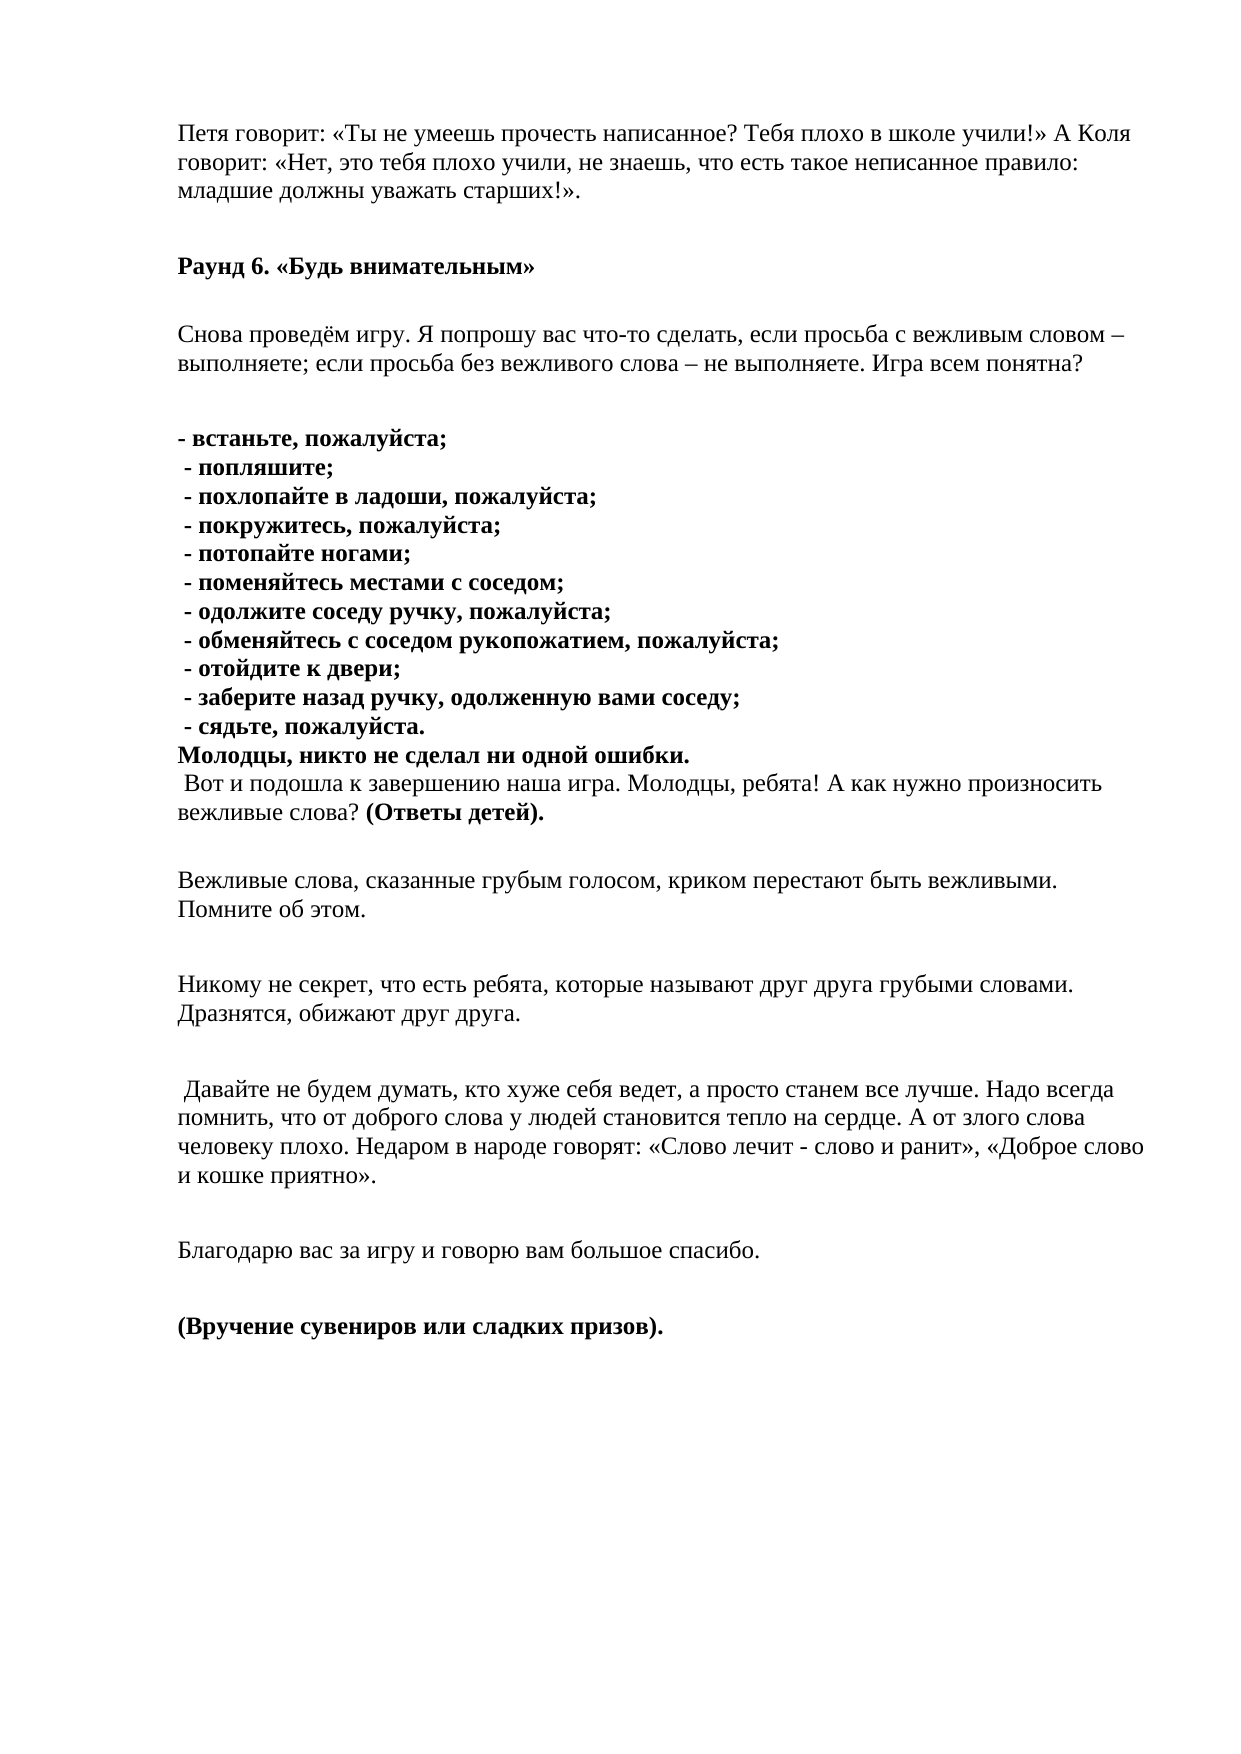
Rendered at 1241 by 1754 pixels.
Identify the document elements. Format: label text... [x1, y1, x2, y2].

text - покружитесь, пожалуйста; [177, 510, 1152, 538]
text - потопайте ногами; [177, 538, 1152, 567]
text - обменяйтесь с соседом рукопожатием, пожалуйста; [177, 625, 1152, 653]
text Вот и подошла к завершению наша игра. Молодцы, ребята! А как нужно произносить вежливые слова? (Ответы детей). [177, 768, 1152, 826]
text Вежливые слова, сказанные грубым голосом, криком перестают быть вежливыми. Помните об этом. [177, 865, 1152, 922]
text Благодарю вас за игру и говорю вам большое спасибо. [177, 1236, 1152, 1264]
text - попляшите; [177, 452, 1152, 481]
text - отойдите к двери; [177, 653, 1152, 682]
text Снова проведём игру. Я попрошу вас что-то сделать, если просьба с вежливым словом – выполняете; если просьба без вежливого слова – не выполняете. Игра всем понятна? [177, 319, 1152, 377]
text - встаньте, пожалуйста; [177, 423, 1152, 452]
text Давайте не будем думать, кто хуже себя ведет, а просто станем все лучше. Надо всегда помнить, что от доброго слова у людей становится тепло на сердце. А от злого слова человеку плохо. Недаром в народе говорят: «Слово лечит - слово и ранит», «Доброе слово и кошке приятно». [177, 1074, 1152, 1189]
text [177, 118, 1152, 204]
text (Вручение сувениров или сладких призов). [177, 1311, 1152, 1340]
text Никому не секрет, что есть ребята, которые называют друг друга грубыми словами. Дразнятся, обижают друг друга. [177, 969, 1152, 1027]
text - поменяйтесь местами с соседом; [177, 567, 1152, 596]
text Молодцы, никто не сделал ни одной ошибки. [177, 740, 1152, 768]
text Раунд 6. «Будь внимательным» [177, 251, 1152, 280]
text - одолжите соседу ручку, пожалуйста; [177, 596, 1152, 625]
text - похлопайте в ладоши, пожалуйста; [177, 481, 1152, 510]
text - заберите назад ручку, одолженную вами соседу; [177, 682, 1152, 711]
text - сядьте, пожалуйста. [177, 711, 1152, 740]
